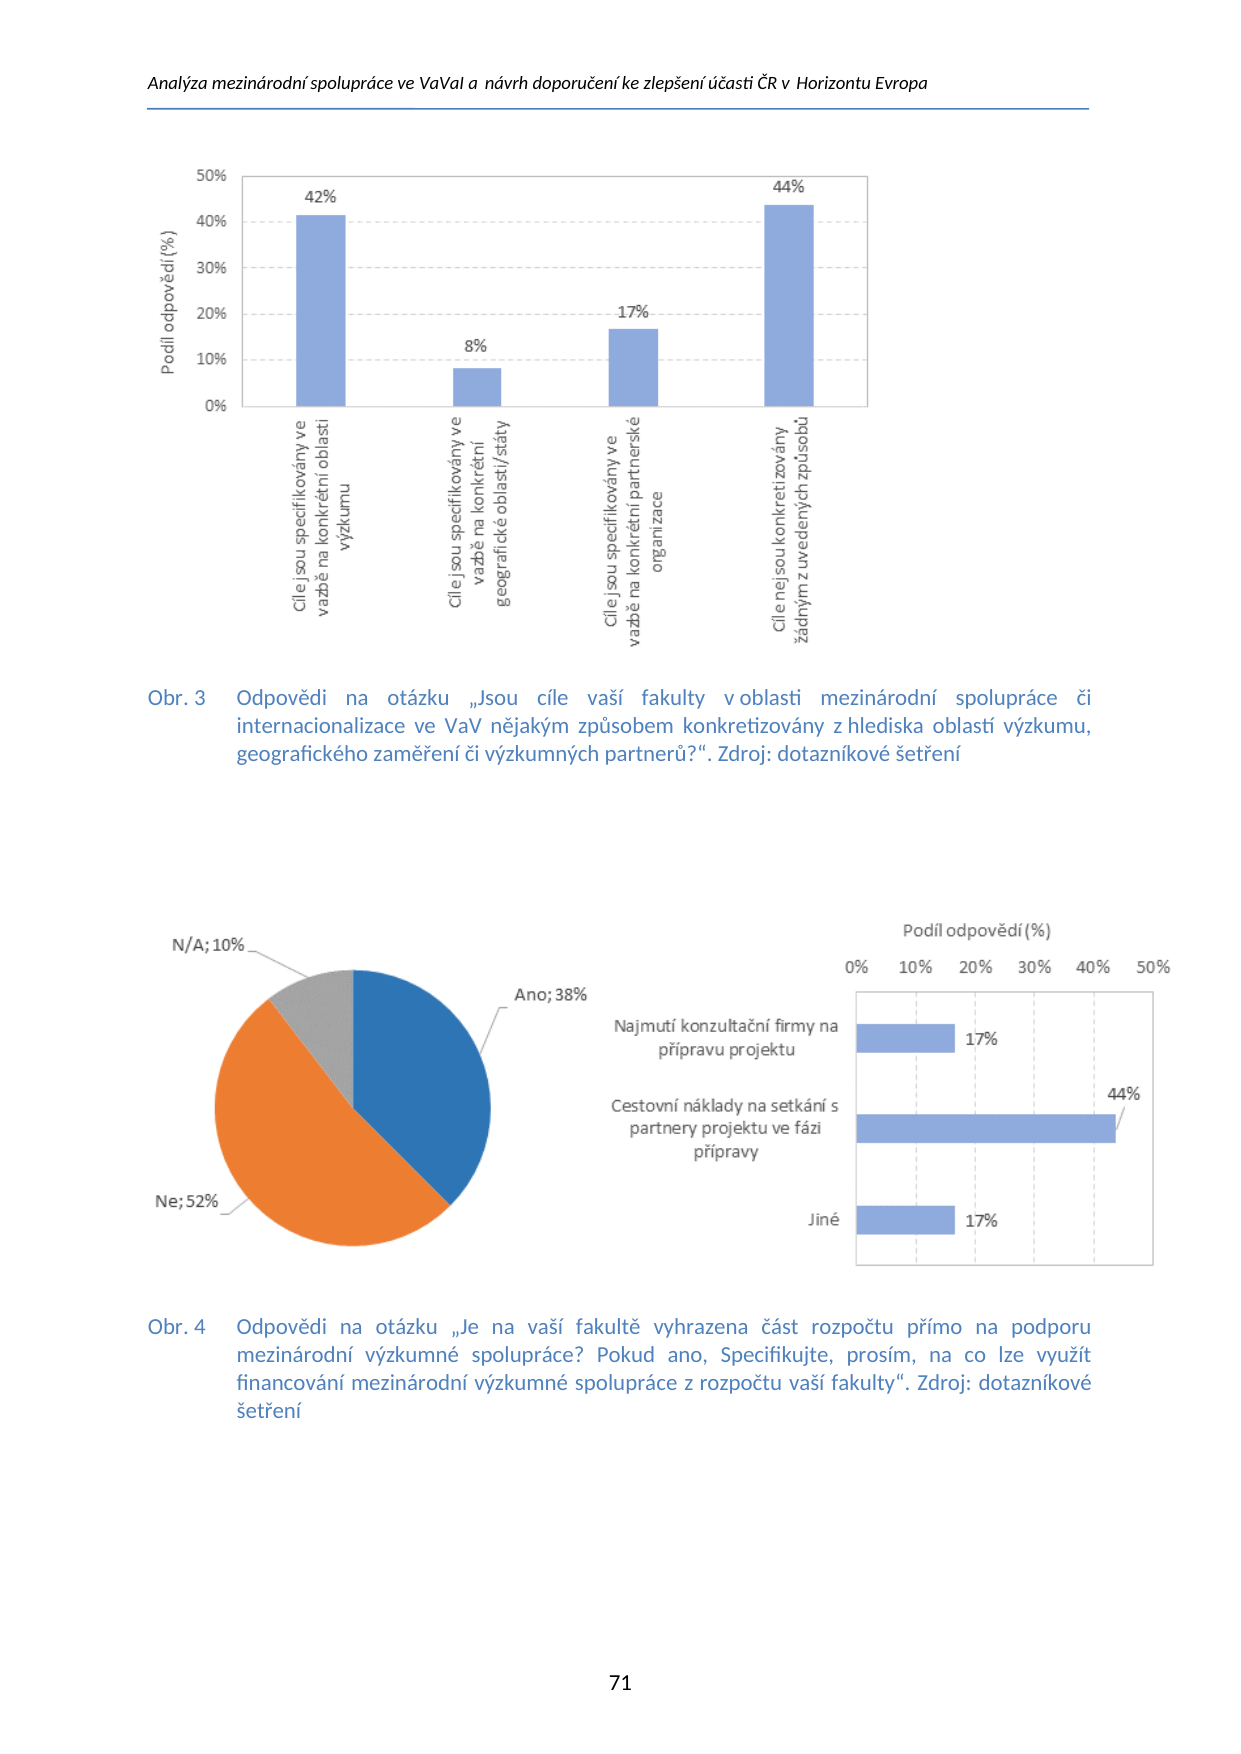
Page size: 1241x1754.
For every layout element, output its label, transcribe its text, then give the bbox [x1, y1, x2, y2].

picture [147, 157, 885, 658]
text Obr. 4 Odpovědi na otázku „Je na vaší fakultě vyhrazena část rozpočtu přímo na podporu mezinárodní výzkumné spolupráce? Pokud ano, Specifikujte, prosím, na co lze využít financování mezinárodní výzkumné spolupráce z rozpočtu vaší fakulty“. Zdroj: dotazníkové šetření [148, 1312, 1092, 1424]
text Obr. 3 Odpovědi na otázku „Jsou cíle vaší fakulty v oblasti mezinárodní spolupráce či internacionalizace ve VaV nějakým způsobem konkretizovány z hlediska oblastí výzkumu, geografického zaměření či výzkumných partnerů?“. Zdroj: dotazníkové šetření [148, 683, 1092, 767]
picture [147, 913, 1180, 1287]
